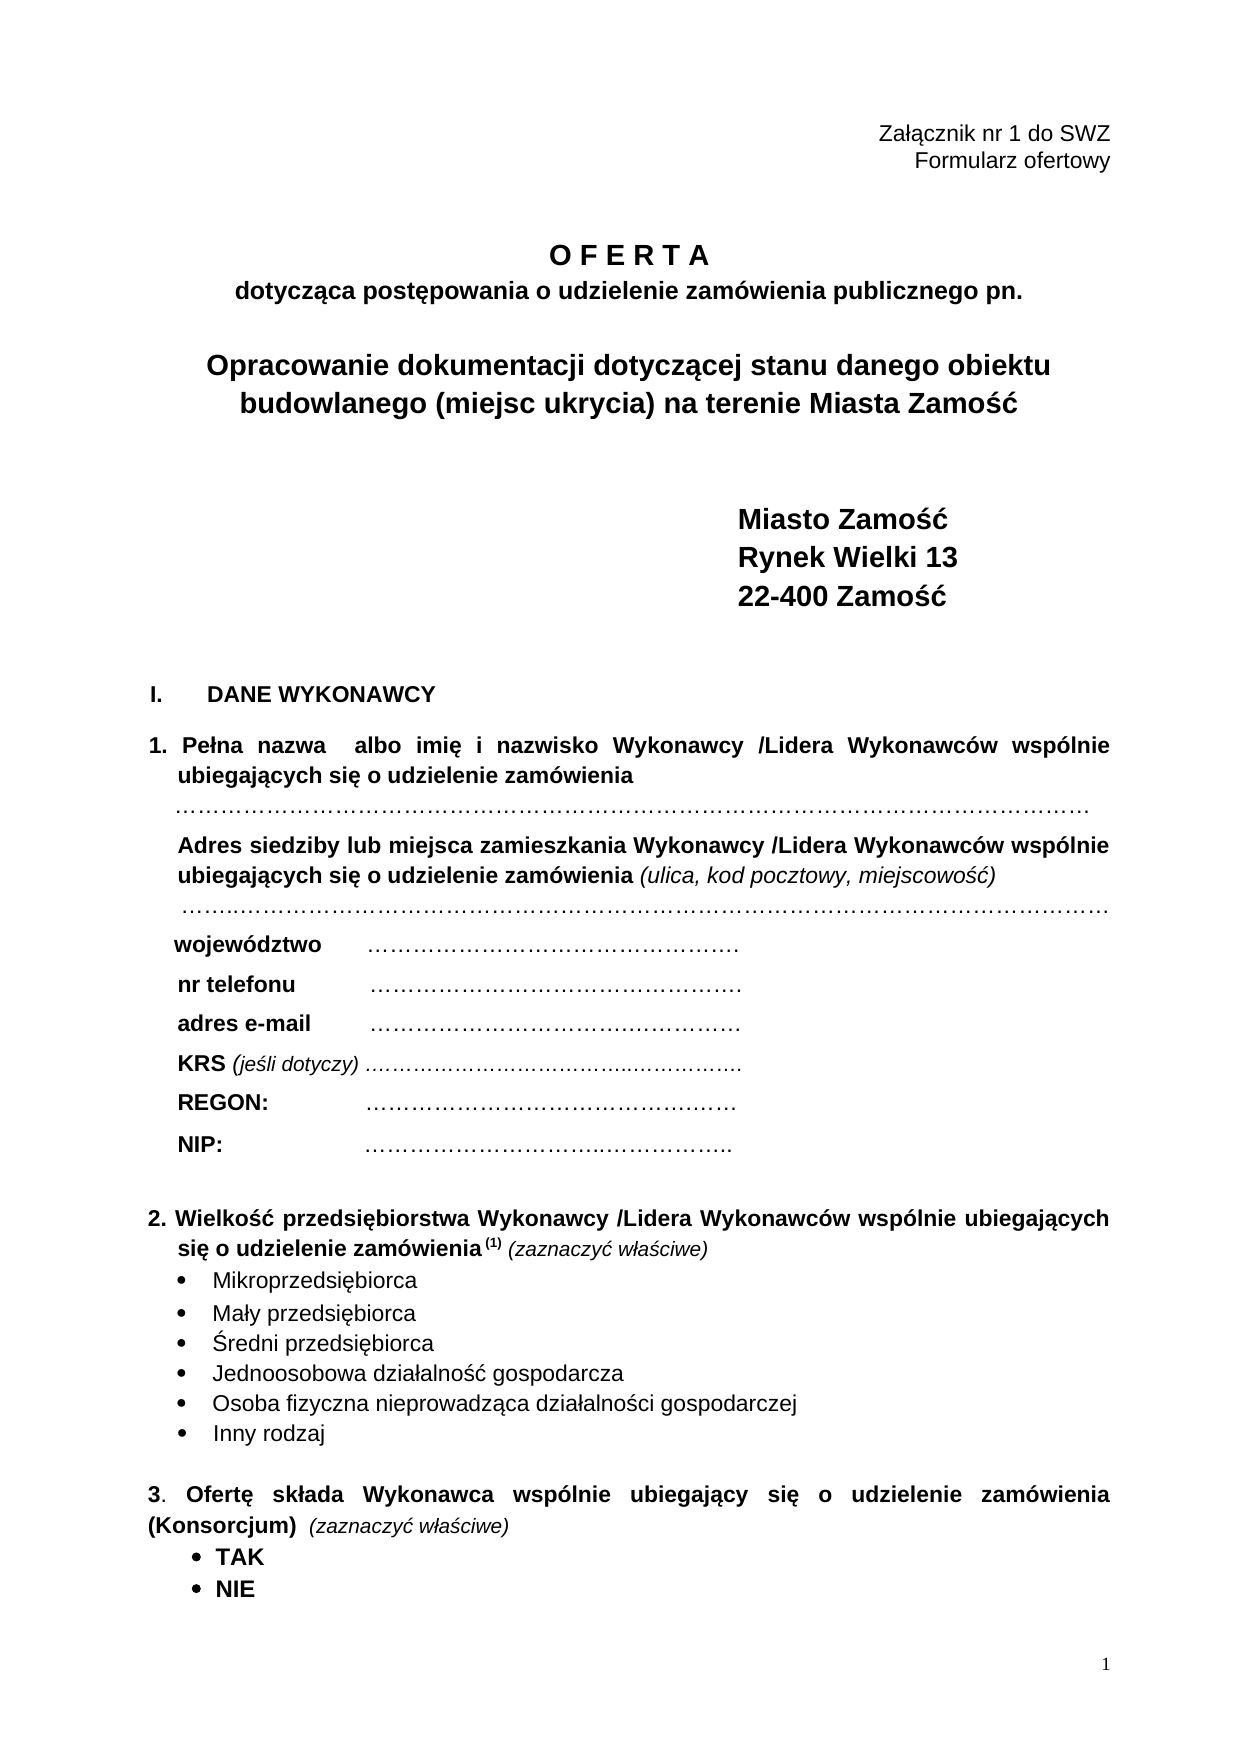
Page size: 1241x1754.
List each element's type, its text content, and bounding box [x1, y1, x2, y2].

text Miasto Zamość [738, 502, 1110, 535]
text 00 Załącznik nr 1 do SWZ [148, 118, 1110, 147]
text Opracowanie dokumentacji dotyczącej stanu danego obiektu budowlanego (miejsc ukrycia) na terenie Miasta Zamość [148, 348, 1110, 420]
text O F E R T A [148, 237, 1110, 271]
text 3. Ofertę składa Wykonawca wspólnie ubiegający się o udzielenie zamówienia (Konsorcjum) (zaznaczyć właściwe) [148, 1481, 1110, 1539]
text ……..…………………………………………………………………………………………………… [148, 892, 1110, 918]
list DANE WYKONAWCY [162, 681, 1051, 707]
text KRS (jeśli dotyczy) ….……………………………..……………. [177, 1050, 1110, 1076]
text województwo …………………………………………. [148, 931, 1110, 958]
text Mikroprzedsiębiorca [177, 1267, 1110, 1294]
text NIP: …………………………..…………….. [177, 1131, 1110, 1157]
text ………………………………………………………………………………………………………… [148, 792, 1110, 818]
text 22-400 Zamość [738, 579, 1110, 612]
text Mały przedsiębiorca [177, 1299, 1110, 1326]
text 2. Wielkość przedsiębiorstwa Wykonawcy /Lidera Wykonawców wspólnie ubiegających się o udzielenie zamówienia (1) (zaznaczyć właściwe) [148, 1205, 1110, 1261]
text Średni przedsiębiorca [177, 1330, 1110, 1356]
text Jednoosobowa działalność gospodarcza [177, 1360, 1110, 1386]
text TAK [192, 1543, 1110, 1571]
text Inny rodzaj [178, 1420, 1110, 1447]
text NIE [192, 1574, 1110, 1602]
text dotycząca postępowania o udzielenie zamówienia publicznego pn. [148, 276, 1110, 305]
text Adres siedziby lub miejsca zamieszkania Wykonawcy /Lidera Wykonawców wspólnie ubiegających się o udzielenie zamówienia (ulica, kod pocztowy, miejscowość) [177, 832, 1110, 888]
text Rynek Wielki 13 [664, 540, 1110, 574]
text Osoba fizyczna nieprowadząca działalności gospodarczej [177, 1390, 1110, 1417]
text 1. Pełna nazwa albo imię i nazwisko Wykonawcy /Lidera Wykonawców wspólnie ubiegających się o udzielenie zamówienia [148, 732, 1110, 788]
text nr telefonu …………………………………………. [177, 971, 1110, 997]
text adres e-mail …………………………….…………… [177, 1010, 1110, 1037]
text Formularz ofertowy [148, 147, 1110, 173]
text REGON: …………………………………….…… [177, 1089, 1110, 1116]
